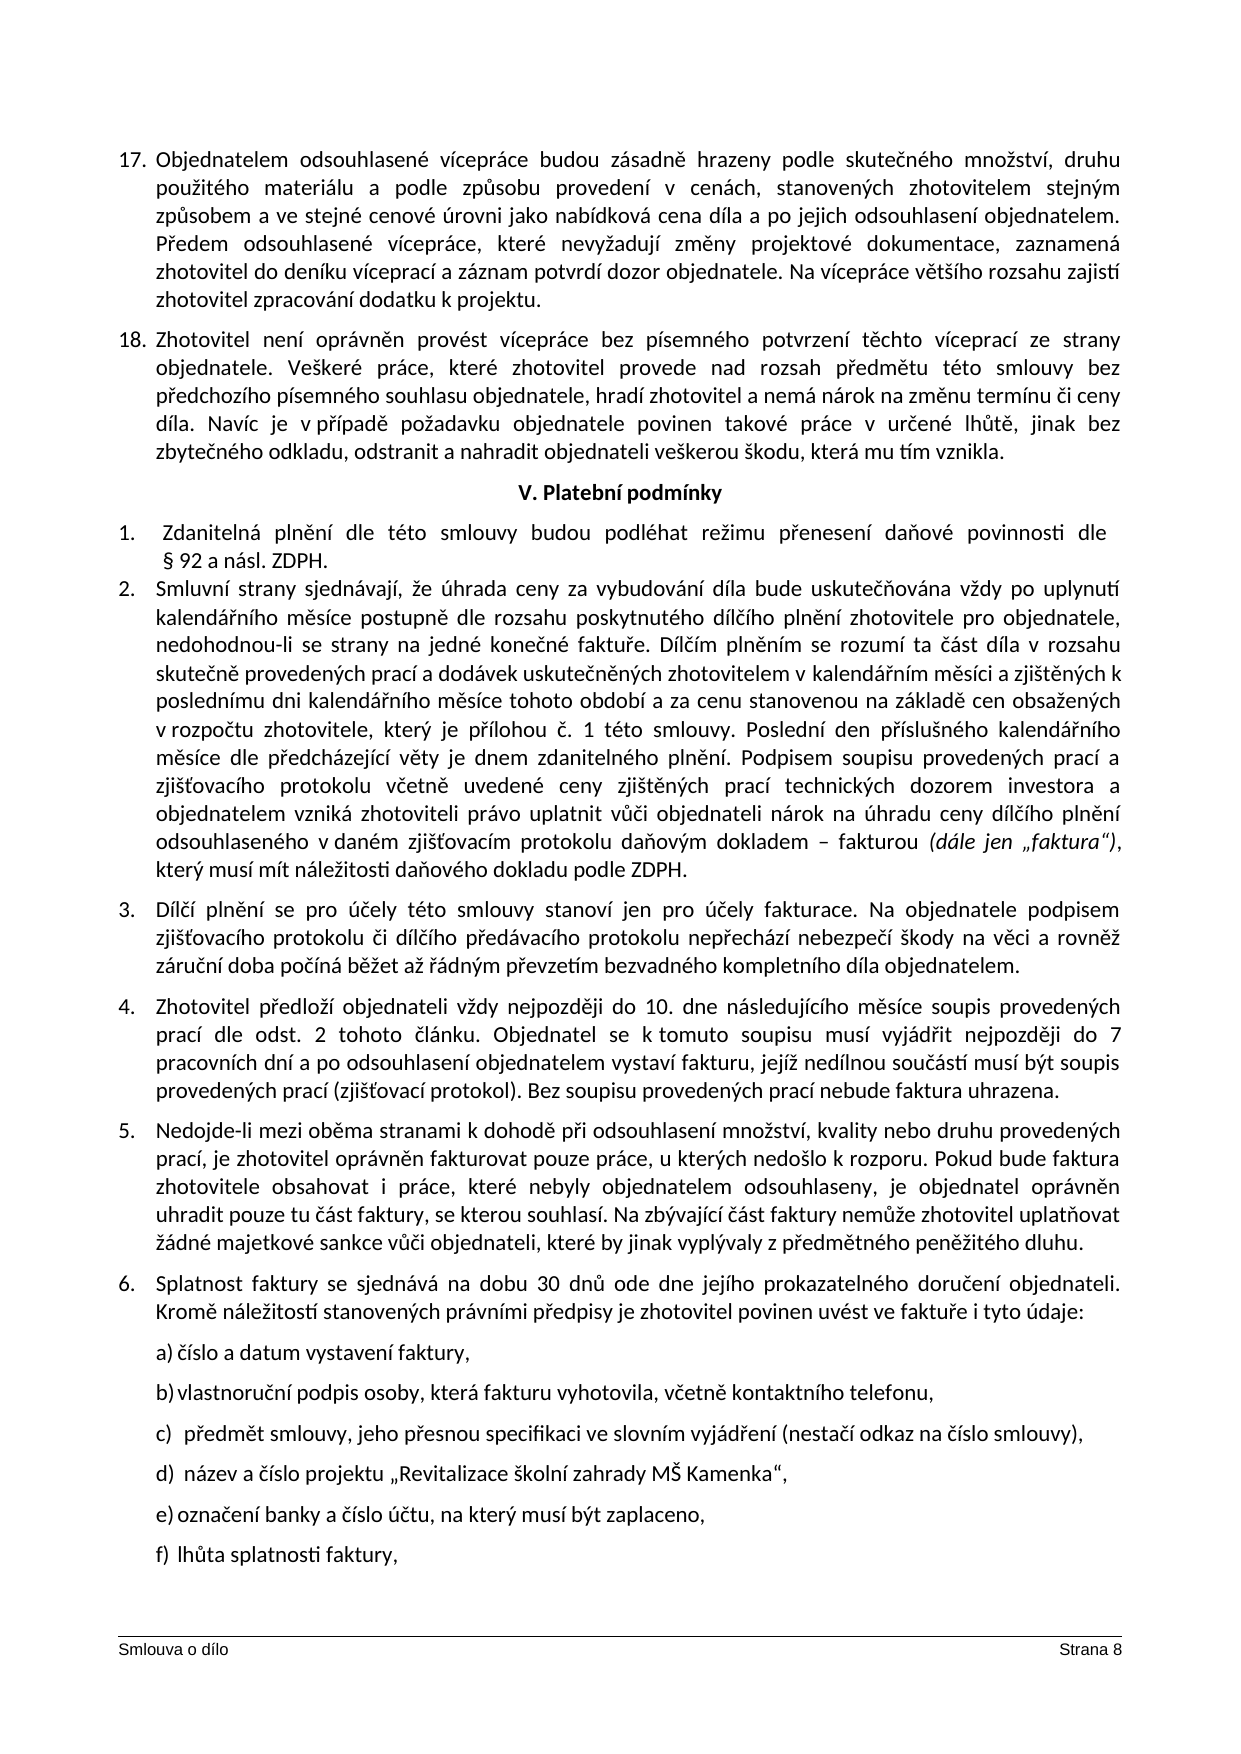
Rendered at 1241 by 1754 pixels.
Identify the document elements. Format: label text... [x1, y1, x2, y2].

list číslo a datum vystavení faktury, [156, 1338, 1122, 1366]
list vlastnoruční podpis osoby, která fakturu vyhotovila, včetně kontaktního telefonu, [156, 1378, 1122, 1406]
list Zhotovitel není oprávněn provést vícepráce bez písemného potvrzení těchto víceprací ze strany objednatele. Veškeré práce, které zhotovitel provede nad rozsah předmětu této smlouvy bez předchozího písemného souhlasu objednatele, hradí zhotovitel a nemá nárok na změnu termínu či ceny díla. Navíc je v případě požadavku objednatele povinen takové práce v určené lhůtě, jinak bez zbytečného odkladu, odstranit a nahradit objednateli veškerou škodu, která mu tím vznikla. [118, 325, 1122, 466]
list Splatnost faktury se sjednává na dobu 30 dnů ode dne jejího prokazatelného doručení objednateli. Kromě náležitostí stanovených právními předpisy je zhotovitel povinen uvést ve faktuře i tyto údaje: [118, 1269, 1122, 1325]
list Nedojde-li mezi oběma stranami k dohodě při odsouhlasení množství, kvality nebo druhu provedených prací, je zhotovitel oprávněn fakturovat pouze práce, u kterých nedošlo k rozporu. Pokud bude faktura zhotovitele obsahovat i práce, které nebyly objednatelem odsouhlaseny, je objednatel oprávněn uhradit pouze tu část faktury, se kterou souhlasí. Na zbývající část faktury nemůže zhotovitel uplatňovat žádné majetkové sankce vůči objednateli, které by jinak vyplývaly z předmětného peněžitého dluhu. [118, 1116, 1122, 1257]
list označení banky a číslo účtu, na který musí být zaplaceno, [156, 1500, 1122, 1528]
list lhůta splatnosti faktury, [156, 1540, 1122, 1568]
list Dílčí plnění se pro účely této smlouvy stanoví jen pro účely fakturace. Na objednatele podpisem zjišťovacího protokolu či dílčího předávacího protokolu nepřechází nebezpečí škody na věci a rovněž záruční doba počíná běžet až řádným převzetím bezvadného kompletního díla objednatelem. [118, 895, 1122, 979]
list název a číslo projektu „Revitalizace školní zahrady MŠ Kamenka“, [156, 1459, 1122, 1487]
list předmět smlouvy, jeho přesnou specifikaci ve slovním vyjádření (nestačí odkaz na číslo smlouvy), [156, 1419, 1122, 1447]
list Zdanitelná plnění dle této smlouvy budou podléhat režimu přenesení daňové povinnosti dle § 92 a násl. ZDPH. [118, 518, 1122, 574]
text V. Platební podmínky [118, 478, 1122, 506]
list Objednatelem odsouhlasené vícepráce budou zásadně hrazeny podle skutečného množství, druhu použitého materiálu a podle způsobu provedení v cenách, stanovených zhotovitelem stejným způsobem a ve stejné cenové úrovni jako nabídková cena díla a po jejich odsouhlasení objednatelem. Předem odsouhlasené vícepráce, které nevyžadují změny projektové dokumentace, zaznamená zhotovitel do deníku víceprací a záznam potvrdí dozor objednatele. Na vícepráce většího rozsahu zajistí zhotovitel zpracování dodatku k projektu. [118, 145, 1122, 313]
list Smluvní strany sjednávají, že úhrada ceny za vybudování díla bude uskutečňována vždy po uplynutí kalendářního měsíce postupně dle rozsahu poskytnutého dílčího plnění zhotovitele pro objednatele, nedohodnou-li se strany na jedné konečné faktuře. Dílčím plněním se rozumí ta část díla v rozsahu skutečně provedených prací a dodávek uskutečněných zhotovitelem v kalendářním měsíci a zjištěných k poslednímu dni kalendářního měsíce tohoto období a za cenu stanovenou na základě cen obsažených v rozpočtu zhotovitele, který je přílohou č. 1 této smlouvy. Poslední den příslušného kalendářního měsíce dle předcházející věty je dnem zdanitelného plnění. Podpisem soupisu provedených prací a zjišťovacího protokolu včetně uvedené ceny zjištěných prací technických dozorem investora a objednatelem vzniká zhotoviteli právo uplatnit vůči objednateli nárok na úhradu ceny dílčího plnění odsouhlaseného v daném zjišťovacím protokolu daňovým dokladem – fakturou (dále jen „faktura“), který musí mít náležitosti daňového dokladu podle ZDPH. [118, 574, 1122, 883]
list Zhotovitel předloží objednateli vždy nejpozději do 10. dne následujícího měsíce soupis provedených prací dle odst. 2 tohoto článku. Objednatel se k tomuto soupisu musí vyjádřit nejpozději do 7 pracovních dní a po odsouhlasení objednatelem vystaví fakturu, jejíž nedílnou součástí musí být soupis provedených prací (zjišťovací protokol). Bez soupisu provedených prací nebude faktura uhrazena. [118, 992, 1122, 1104]
